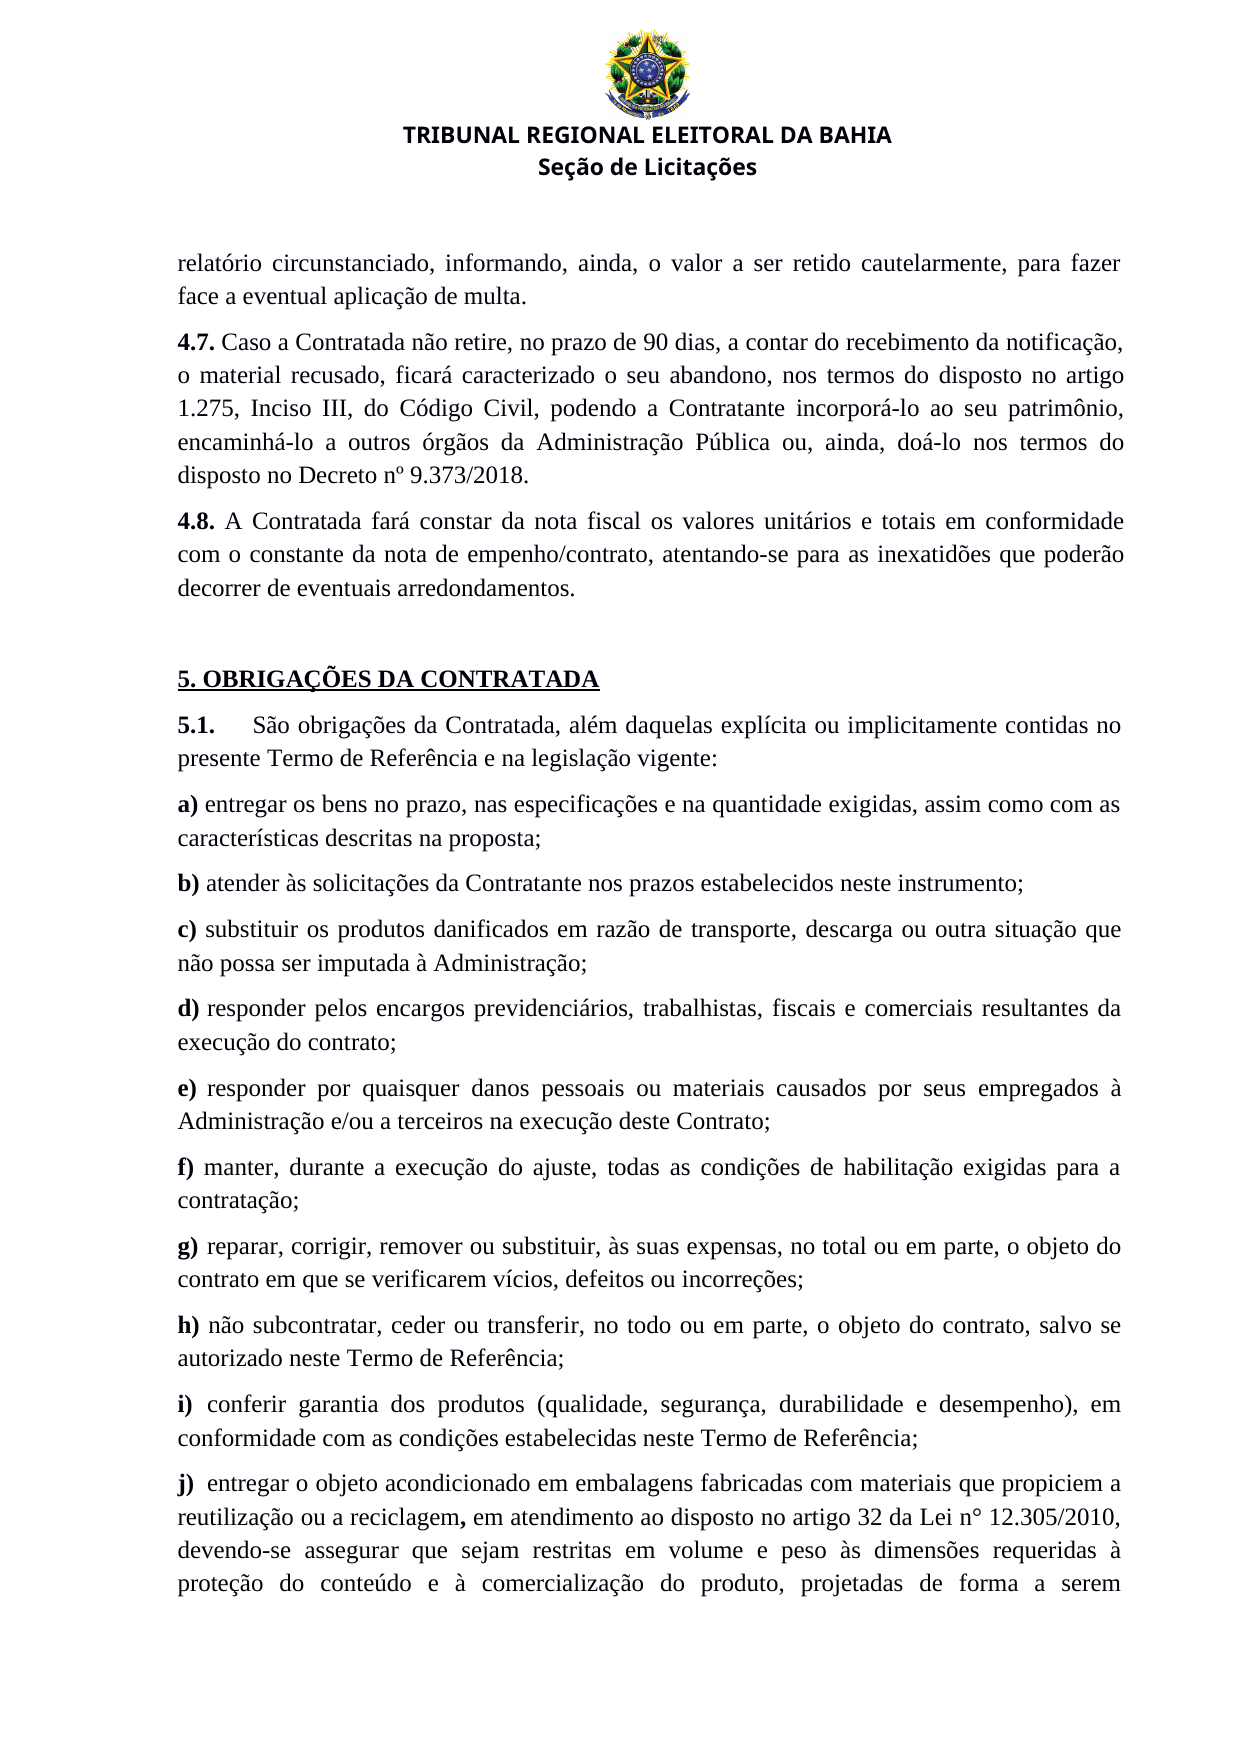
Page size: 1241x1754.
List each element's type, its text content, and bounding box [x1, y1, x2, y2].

text a) entregar os bens no prazo, nas especificações e na quantidade exigidas, assim como com as características descritas na proposta; [177, 786, 1122, 853]
text 4.7. Caso a Contratada não retire, no prazo de 90 dias, a contar do recebimento da notificação, o material recusado, ficará caracterizado o seu abandono, nos termos do disposto no artigo 1.275, Inciso III, do Código Civil, podendo a Contratante incorporá-lo ao seu patrimônio, encaminhá-lo a outros órgãos da Administração Pública ou, ainda, doá-lo nos termos do disposto no Decreto nº 9.373/2018. [177, 323, 1125, 490]
text f) manter, durante a execução do ajuste, todas as condições de habilitação exigidas para a contratação; [177, 1148, 1122, 1215]
text d) responder pelos encargos previdenciários, trabalhistas, fiscais e comerciais resultantes da execução do contrato; [177, 990, 1122, 1057]
text b) atender às solicitações da Contratante nos prazos estabelecidos neste instrumento; [177, 865, 1122, 898]
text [177, 244, 1122, 311]
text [177, 1465, 1122, 1598]
text e) responder por quaisquer danos pessoais ou materiais causados por seus empregados à Administração e/ou a terceiros na execução deste Contrato; [177, 1069, 1122, 1136]
text 5. OBRIGAÇÕES DA CONTRATADA [177, 661, 1122, 694]
text c) substituir os produtos danificados em razão de transporte, descarga ou outra situação que não possa ser imputada à Administração; [177, 911, 1122, 978]
text 4.8. A Contratada fará constar da nota fiscal os valores unitários e totais em conformidade com o constante da nota de empenho/contrato, atentando-se para as inexatidões que poderão decorrer de eventuais arredondamentos. [177, 503, 1125, 603]
text 5.1. São obrigações da Contratada, além daquelas explícita ou implicitamente contidas no presente Termo de Referência e na legislação vigente: [177, 707, 1122, 773]
text h) não subcontratar, ceder ou transferir, no todo ou em parte, o objeto do contrato, salvo se autorizado neste Termo de Referência; [177, 1307, 1122, 1373]
text g) reparar, corrigir, remover ou substituir, às suas expensas, no total ou em parte, o objeto do contrato em que se verificarem vícios, defeitos ou incorreções; [177, 1228, 1122, 1294]
text i) conferir garantia dos produtos (qualidade, segurança, durabilidade e desempenho), em conformidade com as condições estabelecidas neste Termo de Referência; [177, 1386, 1122, 1453]
